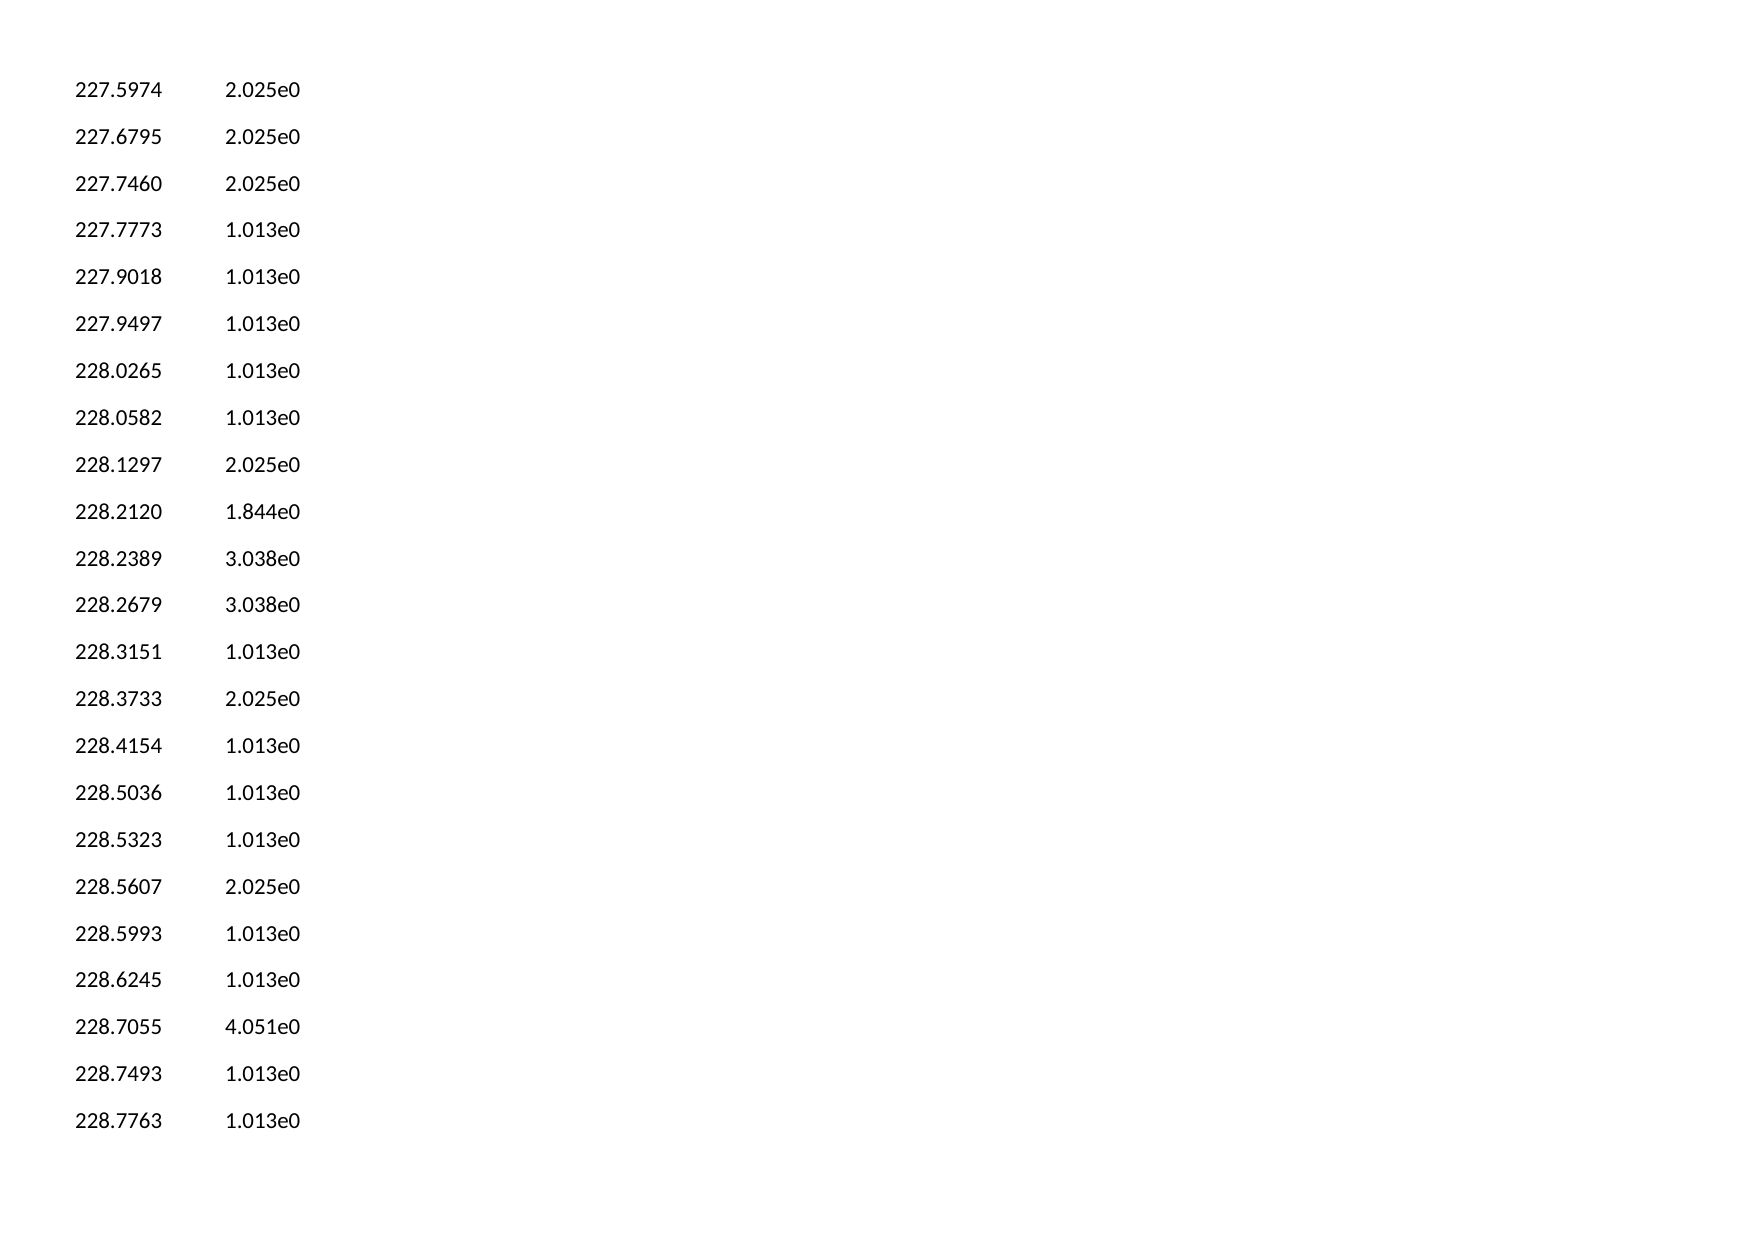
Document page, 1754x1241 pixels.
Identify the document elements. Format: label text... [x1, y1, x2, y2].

text 228.0582 1.013e0 [75, 403, 1679, 431]
text 228.5036 1.013e0 [75, 778, 1679, 806]
text 228.7763 1.013e0 [75, 1106, 1679, 1134]
text 228.7055 4.051e0 [75, 1012, 1679, 1041]
text 228.3151 1.013e0 [75, 637, 1679, 666]
text 227.9018 1.013e0 [75, 262, 1679, 291]
text 228.5607 2.025e0 [75, 872, 1679, 900]
text 227.9497 1.013e0 [75, 309, 1679, 337]
text 228.4154 1.013e0 [75, 731, 1679, 759]
text 228.5323 1.013e0 [75, 825, 1679, 853]
text 228.2389 3.038e0 [75, 544, 1679, 572]
text 228.6245 1.013e0 [75, 966, 1679, 994]
text 227.7460 2.025e0 [75, 169, 1679, 197]
text 227.7773 1.013e0 [75, 216, 1679, 244]
text 228.2679 3.038e0 [75, 591, 1679, 619]
text 228.3733 2.025e0 [75, 684, 1679, 712]
text 228.2120 1.844e0 [75, 497, 1679, 525]
text 228.0265 1.013e0 [75, 356, 1679, 384]
text 228.1297 2.025e0 [75, 450, 1679, 478]
text 228.7493 1.013e0 [75, 1059, 1679, 1087]
text 227.6795 2.025e0 [75, 122, 1679, 150]
text 228.5993 1.013e0 [75, 919, 1679, 947]
text 227.5974 2.025e0 [75, 75, 1679, 103]
